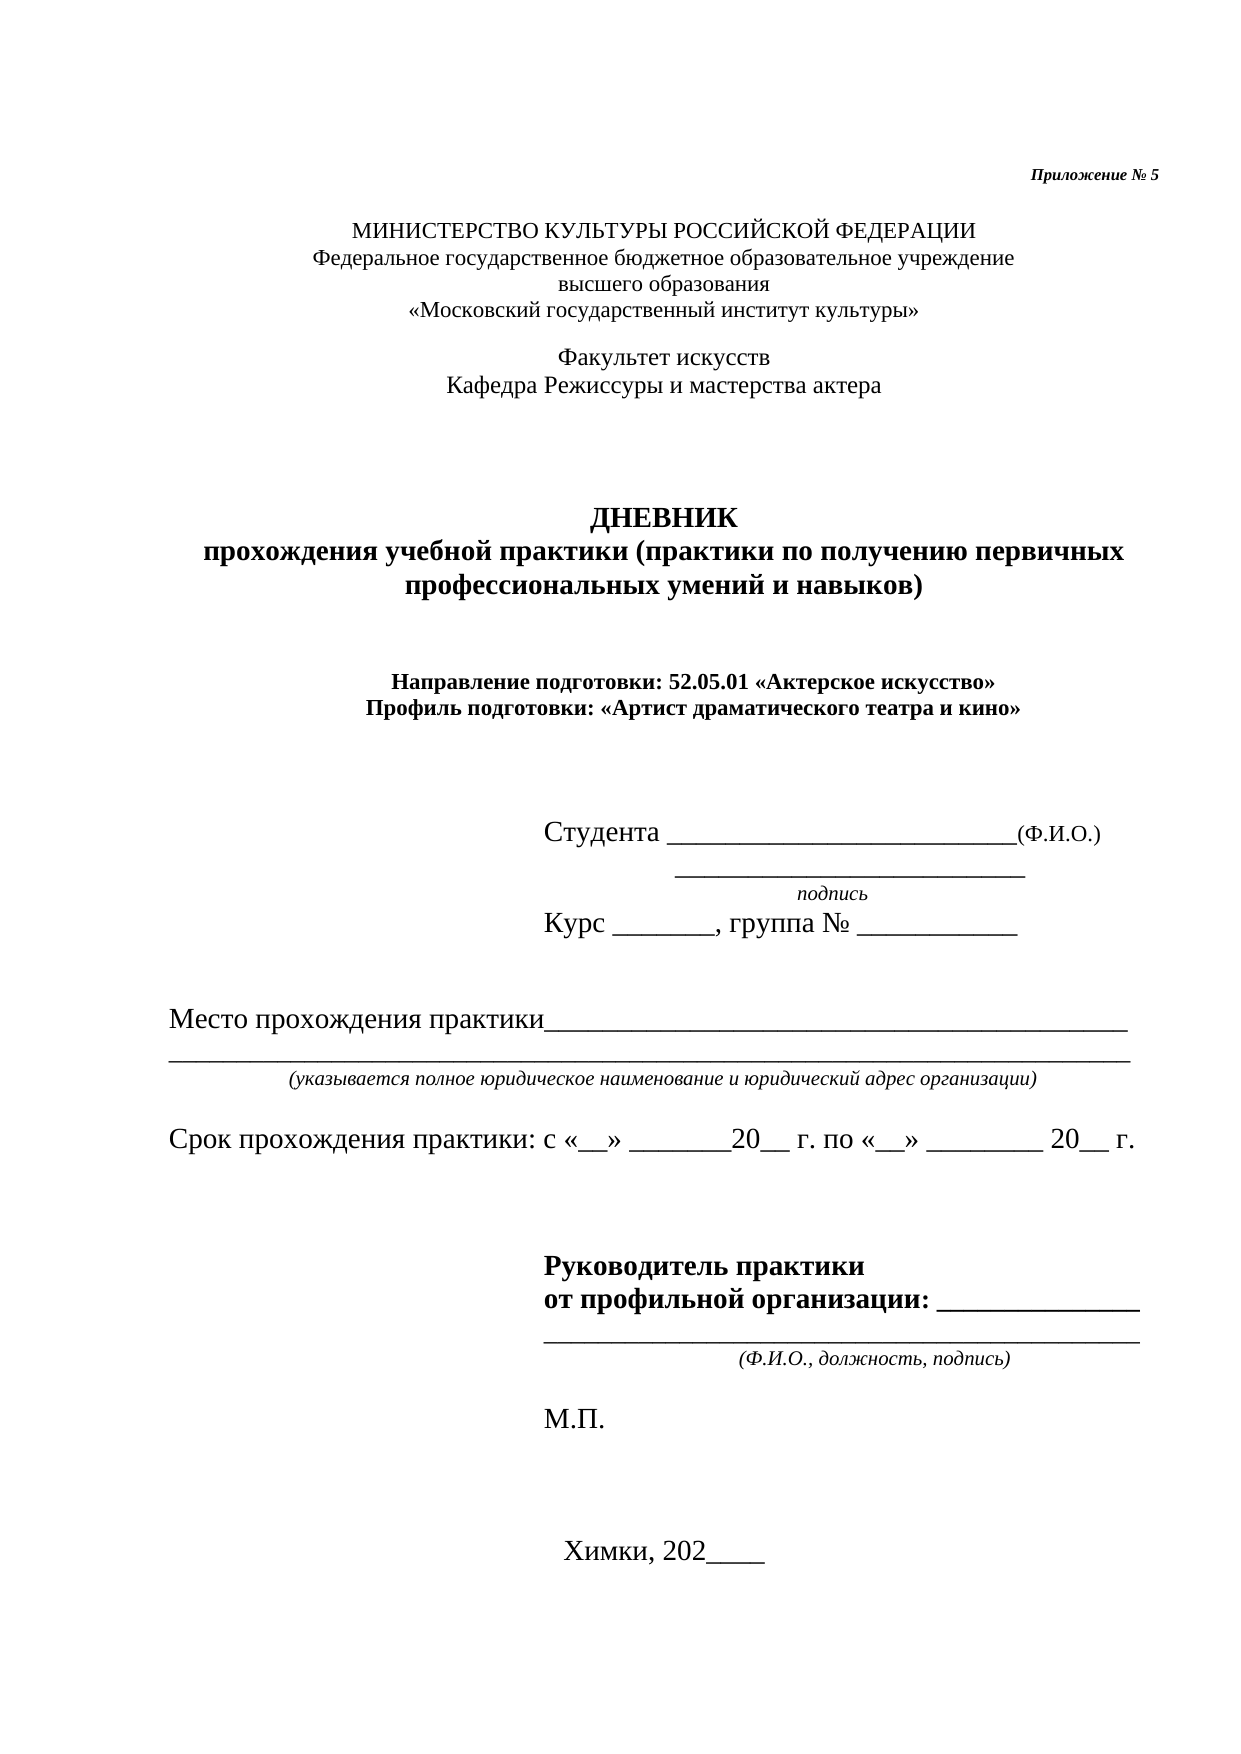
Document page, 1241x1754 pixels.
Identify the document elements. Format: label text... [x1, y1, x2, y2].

text (Ф.И.О., должность, подпись) [169, 1346, 1159, 1370]
text Срок прохождения практики: с «__» _______20__ г. по «__» ________ 20__ г. [169, 1121, 1159, 1154]
text Химки, 202____ [169, 1533, 1159, 1566]
text Курс _______, группа № ___________ [169, 905, 1159, 938]
text ____________________________________________ [169, 1315, 1159, 1346]
text ДНЕВНИК [169, 500, 1159, 533]
text высшего образования [169, 270, 1159, 296]
text Направление подготовки: 52.05.01 «Актерское искусство» [169, 668, 1159, 694]
text Приложение № 5 [169, 164, 1159, 184]
text Профиль подготовки: «Артист драматического театра и кино» [169, 694, 1159, 720]
text «Московский государственный институт культуры» [169, 296, 1159, 323]
text (указывается полное юридическое наименование и юридический адрес организации) [169, 1066, 1159, 1089]
text Место прохождения практики________________________________________ [169, 1001, 1159, 1034]
text Федеральное государственное бюджетное образовательное учреждение [169, 244, 1159, 270]
text М.П. [169, 1401, 1159, 1435]
text Кафедра Режиссуры и мастерства актера [169, 371, 1159, 399]
text МИНИСТЕРСТВО КУЛЬТУРЫ РОССИЙСКОЙ ФЕДЕРАЦИИ [169, 217, 1159, 244]
text Студента ________________________(Ф.И.О.) [169, 814, 1159, 847]
text Руководитель практики [169, 1248, 1159, 1281]
text Факультет искусств [169, 342, 1159, 371]
text подпись [169, 881, 1159, 905]
text ________________________ [169, 847, 1159, 881]
text _______________________________________________________________________ [169, 1034, 1159, 1066]
text прохождения учебной практики (практики по получению первичных профессиональных умений и навыков) [169, 533, 1159, 601]
text от профильной организации: _______________ [169, 1281, 1159, 1315]
